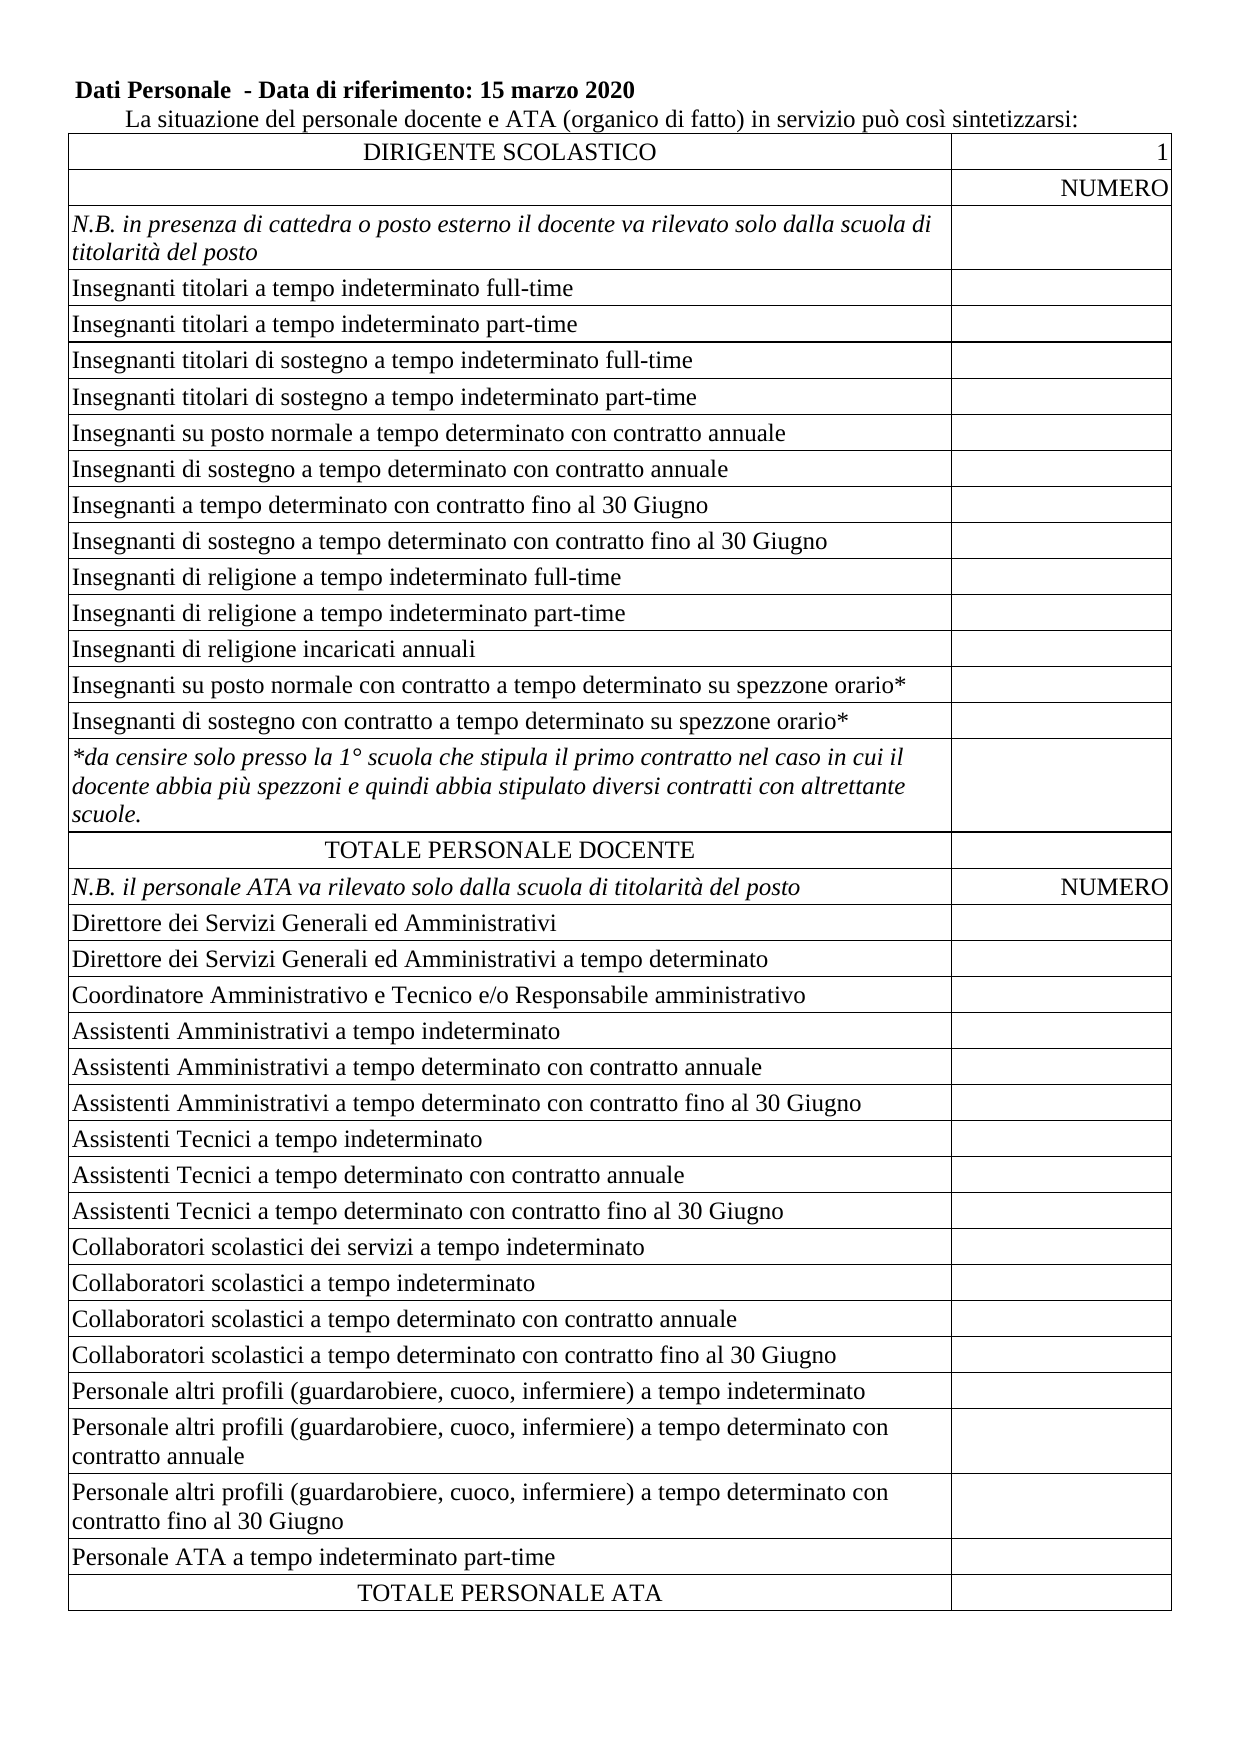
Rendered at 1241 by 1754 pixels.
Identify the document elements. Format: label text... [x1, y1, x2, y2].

table_cell Assistenti Amministrativi a tempo determinato con contratto annuale [69, 1049, 951, 1084]
table_cell [952, 631, 1171, 666]
table_header DIRIGENTE SCOLASTICO [69, 134, 951, 168]
table_cell Insegnanti su posto normale con contratto a tempo determinato su spezzone orario* [69, 667, 951, 702]
table_cell [952, 1337, 1171, 1372]
table_cell Collaboratori scolastici a tempo determinato con contratto fino al 30 Giugno [69, 1337, 951, 1372]
table_cell [952, 343, 1171, 377]
table_cell [952, 1121, 1171, 1156]
table_cell Personale altri profili (guardarobiere, cuoco, infermiere) a tempo indeterminato [69, 1373, 951, 1408]
table_cell TOTALE PERSONALE DOCENTE [69, 833, 951, 867]
table_cell Insegnanti titolari a tempo indeterminato part-time [69, 306, 951, 341]
text La situazione del personale docente e ATA (organico di fatto) in servizio può così sintetizzarsi: [75, 104, 1165, 132]
table_cell [952, 379, 1171, 413]
table_cell [952, 833, 1171, 867]
table_cell [952, 415, 1171, 449]
table_cell Insegnanti di sostegno a tempo determinato con contratto annuale [69, 451, 951, 486]
table_cell Assistenti Tecnici a tempo determinato con contratto annuale [69, 1157, 951, 1192]
table_cell Assistenti Amministrativi a tempo determinato con contratto fino al 30 Giugno [69, 1085, 951, 1120]
table_cell [952, 206, 1171, 269]
table_cell [952, 270, 1171, 305]
table_cell [952, 1265, 1171, 1300]
table_cell TOTALE PERSONALE ATA [69, 1575, 951, 1610]
table_cell [952, 1301, 1171, 1336]
table_header 1 [952, 134, 1171, 168]
table_cell [952, 1193, 1171, 1228]
table_cell [952, 1049, 1171, 1084]
table_cell Insegnanti di sostegno a tempo determinato con contratto fino al 30 Giugno [69, 523, 951, 558]
table_cell [952, 941, 1171, 976]
table_cell [952, 595, 1171, 630]
table_cell N.B. in presenza di cattedra o posto esterno il docente va rilevato solo dalla scuola di titolarità del posto [69, 206, 951, 269]
table_cell Direttore dei Servizi Generali ed Amministrativi [69, 905, 951, 939]
table_cell Insegnanti titolari di sostegno a tempo indeterminato full-time [69, 343, 951, 377]
table_cell [952, 1575, 1171, 1610]
text Dati Personale - Data di riferimento: 15 marzo 2020 [75, 75, 1165, 104]
table_cell Personale ATA a tempo indeterminato part-time [69, 1539, 951, 1574]
table_cell Coordinatore Amministrativo e Tecnico e/o Responsabile amministrativo [69, 977, 951, 1012]
table_cell [952, 905, 1171, 939]
table_cell [952, 1013, 1171, 1048]
table_cell [952, 487, 1171, 522]
table_cell N.B. il personale ATA va rilevato solo dalla scuola di titolarità del posto [69, 869, 951, 903]
table_cell [952, 1157, 1171, 1192]
table_cell [952, 451, 1171, 486]
table_cell [952, 1229, 1171, 1264]
table_cell [952, 1085, 1171, 1120]
table_cell *da censire solo presso la 1° scuola che stipula il primo contratto nel caso in cui il docente abbia più spezzoni e quindi abbia stipulato diversi contratti con altrettante scuole. [69, 739, 951, 831]
table_cell Collaboratori scolastici a tempo indeterminato [69, 1265, 951, 1300]
table_cell Personale altri profili (guardarobiere, cuoco, infermiere) a tempo determinato con contratto fino al 30 Giugno [69, 1474, 951, 1538]
table_cell [952, 523, 1171, 558]
table_cell Collaboratori scolastici dei servizi a tempo indeterminato [69, 1229, 951, 1264]
table_cell [952, 739, 1171, 831]
table_cell Insegnanti titolari a tempo indeterminato full-time [69, 270, 951, 305]
table_cell Insegnanti di sostegno con contratto a tempo determinato su spezzone orario* [69, 703, 951, 738]
table_cell NUMERO [952, 869, 1171, 903]
table_cell Insegnanti a tempo determinato con contratto fino al 30 Giugno [69, 487, 951, 522]
table_cell Insegnanti di religione incaricati annuali [69, 631, 951, 666]
table_cell [952, 667, 1171, 702]
table_cell Assistenti Tecnici a tempo indeterminato [69, 1121, 951, 1156]
table_cell [952, 1409, 1171, 1473]
table_cell [952, 1539, 1171, 1574]
table_cell [952, 1373, 1171, 1408]
table_cell [952, 306, 1171, 341]
table_cell [952, 703, 1171, 738]
table_cell Insegnanti di religione a tempo indeterminato full-time [69, 559, 951, 594]
table_cell [69, 170, 951, 204]
table_cell Insegnanti di religione a tempo indeterminato part-time [69, 595, 951, 630]
table_cell [952, 977, 1171, 1012]
table_cell Assistenti Tecnici a tempo determinato con contratto fino al 30 Giugno [69, 1193, 951, 1228]
table_cell Direttore dei Servizi Generali ed Amministrativi a tempo determinato [69, 941, 951, 976]
table_cell [952, 559, 1171, 594]
table_cell [952, 1474, 1171, 1538]
table_cell Assistenti Amministrativi a tempo indeterminato [69, 1013, 951, 1048]
table_cell Collaboratori scolastici a tempo determinato con contratto annuale [69, 1301, 951, 1336]
table_cell Insegnanti su posto normale a tempo determinato con contratto annuale [69, 415, 951, 449]
table_cell Personale altri profili (guardarobiere, cuoco, infermiere) a tempo determinato con contratto annuale [69, 1409, 951, 1473]
table_cell Insegnanti titolari di sostegno a tempo indeterminato part-time [69, 379, 951, 413]
table_cell NUMERO [952, 170, 1171, 204]
